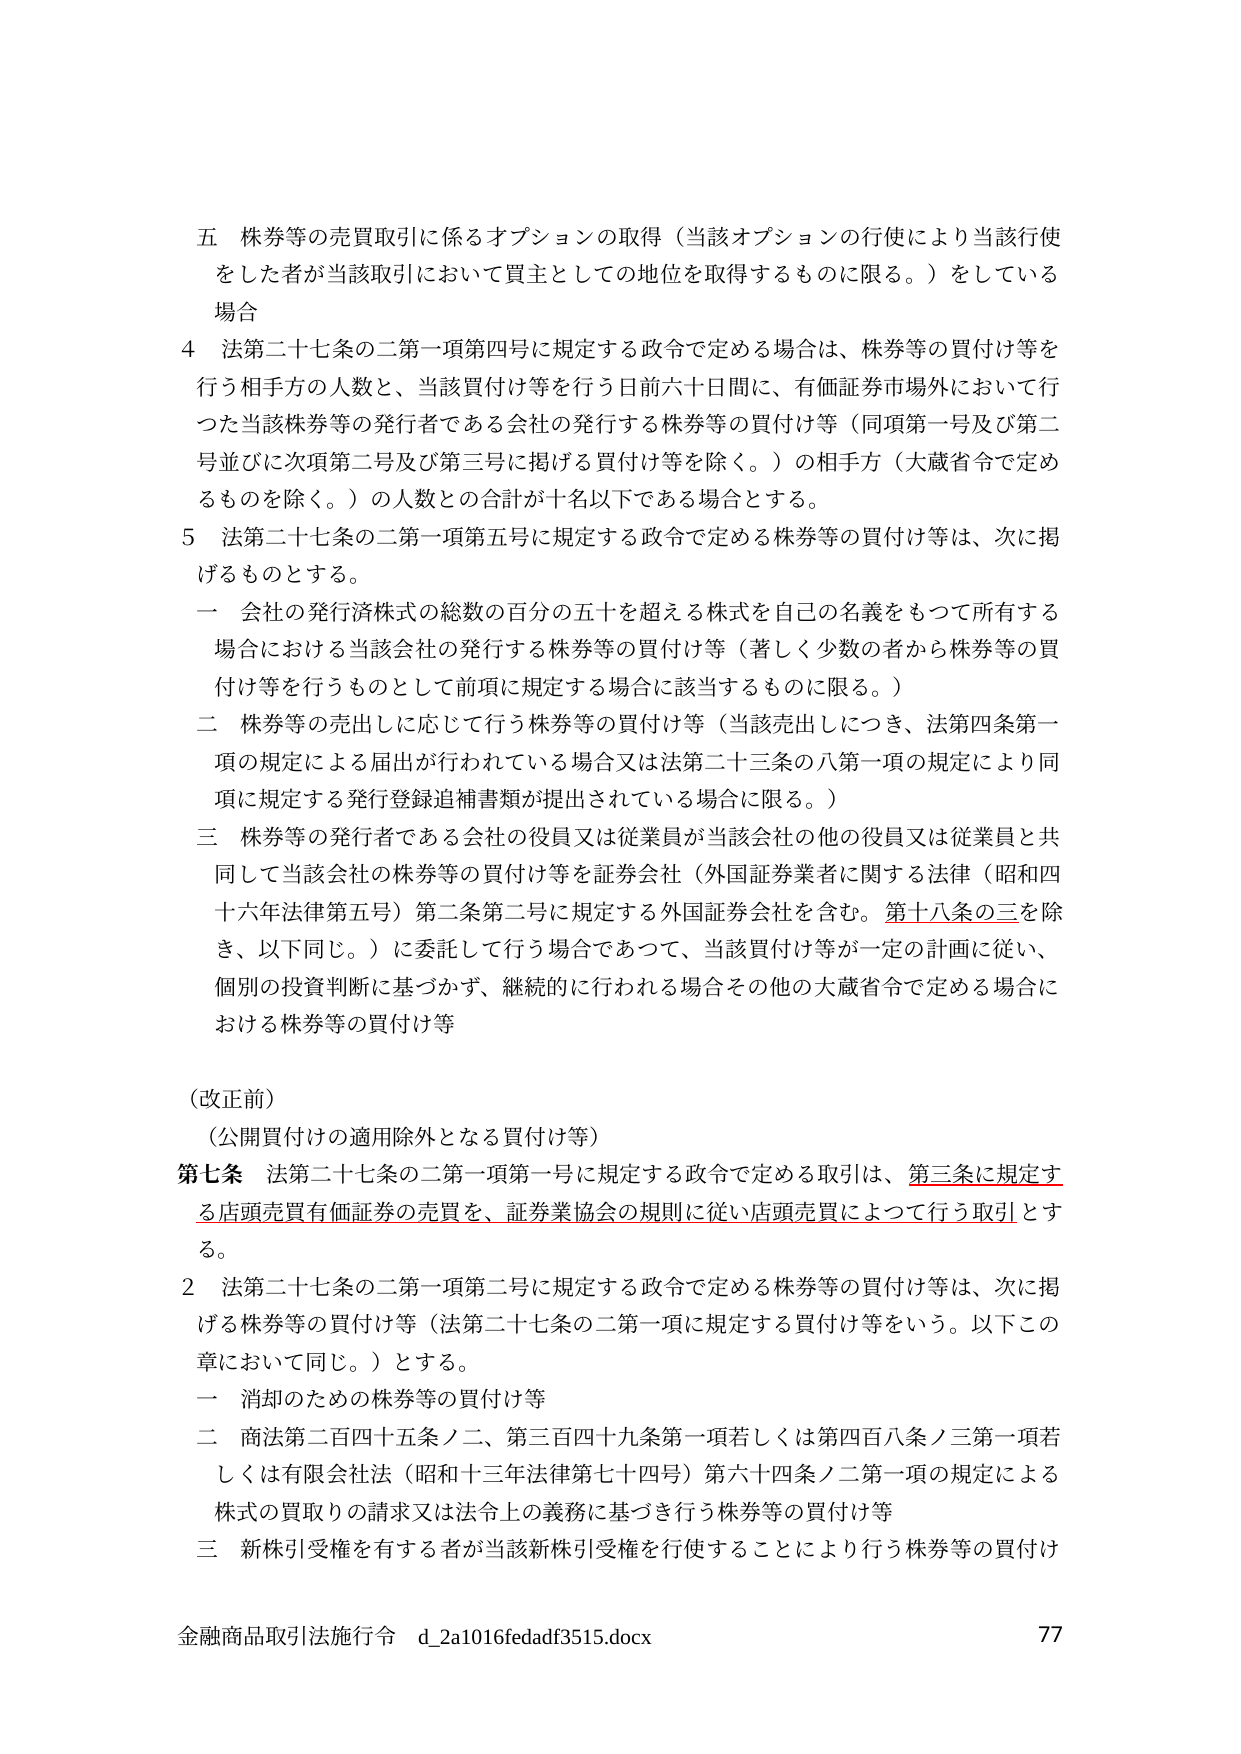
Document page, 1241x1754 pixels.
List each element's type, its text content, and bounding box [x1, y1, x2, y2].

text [196, 1529, 1063, 1567]
text 二 商法第二百四十五条ノ二、第三百四十九条第一項若しくは第四百八条ノ三第一項若しくは有限会社法（昭和十三年法律第七十四号）第六十四条ノ二第一項の規定による株式の買取りの請求又は法令上の義務に基づき行う株券等の買付け等 [196, 1417, 1063, 1529]
text （公開買付けの適用除外となる買付け等） [196, 1117, 1063, 1154]
text ４ 法第二十七条の二第一項第四号に規定する政令で定める場合は、株券等の買付け等を行う相手方の人数と、当該買付け等を行う日前六十日間に、有価証券市場外において行つた当該株券等の発行者である会社の発行する株券等の買付け等（同項第一号及び第二号並びに次項第二号及び第三号に掲げる買付け等を除く。）の相手方（大蔵省令で定めるものを除く。）の人数との合計が十名以下である場合とする。 [177, 329, 1063, 517]
text ２ 法第二十七条の二第一項第二号に規定する政令で定める株券等の買付け等は、次に掲げる株券等の買付け等（法第二十七条の二第一項に規定する買付け等をいう。以下この章において同じ。）とする。 [177, 1267, 1063, 1379]
text 五 株券等の売買取引に係る才プションの取得（当該オプションの行使により当該行使をした者が当該取引において買主としての地位を取得するものに限る。）をしている場合 [196, 217, 1063, 329]
text （改正前） [177, 1079, 1063, 1117]
text 一 会社の発行済株式の総数の百分の五十を超える株式を自己の名義をもつて所有する場合における当該会社の発行する株券等の買付け等（著しく少数の者から株券等の買付け等を行うものとして前項に規定する場合に該当するものに限る。） [196, 592, 1063, 704]
text ５ 法第二十七条の二第一項第五号に規定する政令で定める株券等の買付け等は、次に掲げるものとする。 [177, 517, 1063, 592]
text 三 株券等の発行者である会社の役員又は従業員が当該会社の他の役員又は従業員と共同して当該会社の株券等の買付け等を証券会社（外国証券業者に関する法律（昭和四十六年法律第五号）第二条第二号に規定する外国証券会社を含む。第十八条の三を除き、以下同じ。）に委託して行う場合であつて、当該買付け等が一定の計画に従い、個別の投資判断に基づかず、継続的に行われる場合その他の大蔵省令で定める場合における株券等の買付け等 [196, 817, 1063, 1042]
text 二 株券等の売出しに応じて行う株券等の買付け等（当該売出しにつき、法第四条第一項の規定による届出が行われている場合又は法第二十三条の八第一項の規定により同項に規定する発行登録追補書類が提出されている場合に限る。） [196, 704, 1063, 817]
text 一 消却のための株券等の買付け等 [196, 1379, 1063, 1417]
text 第七条 法第二十七条の二第一項第一号に規定する政令で定める取引は、第三条に規定する店頭売買有価証券の売買を、証券業協会の規則に従い店頭売買によつて行う取引とする。 [177, 1154, 1063, 1267]
